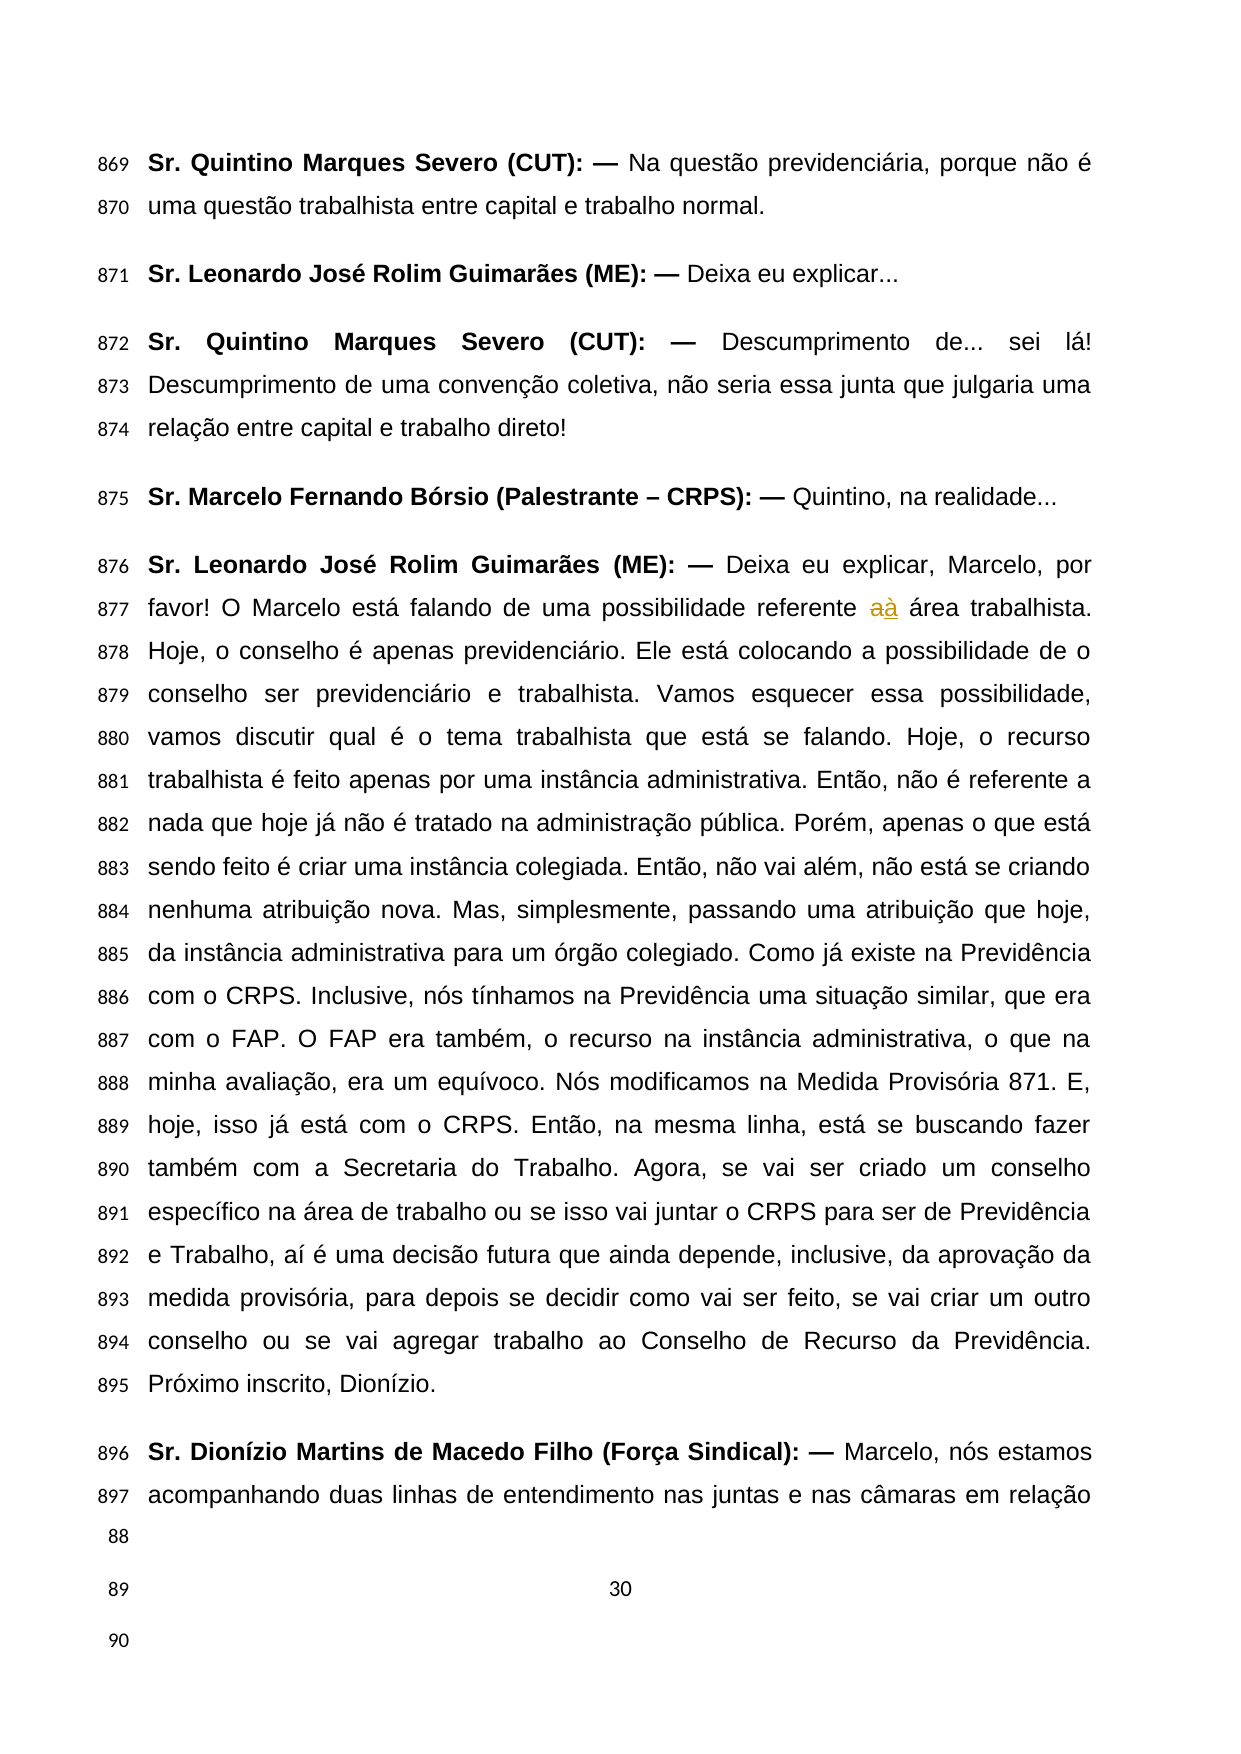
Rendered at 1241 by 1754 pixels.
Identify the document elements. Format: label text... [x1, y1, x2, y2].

text Sr. Quintino Marques Severo (CUT): — Descumprimento de... sei lá! Descumprimento de uma convenção coletiva, não seria essa junta que julgaria uma relação entre capital e trabalho direto! [148, 327, 1092, 442]
text Sr. Marcelo Fernando Bórsio (Palestrante – CRPS): — Quintino, na realidade... [148, 481, 1092, 510]
text Sr. Leonardo José Rolim Guimarães (ME): — Deixa eu explicar, Marcelo, por favor! O Marcelo está falando de uma possibilidade referente área trabalhista. Hoje, o conselho é apenas previdenciário. Ele está colocando a possibilidade de o conselho ser previdenciário e trabalhista. Vamos esquecer essa possibilidade, vamos discutir qual é o tema trabalhista que está se falando. Hoje, o recurso trabalhista é feito apenas por uma instância administrativa. Então, não é referente a nada que hoje já não é tratado na administração pública. Porém, apenas o que está sendo feito é criar uma instância colegiada. Então, não vai além, não está se criando nenhuma atribuição nova. Mas, simplesmente, passando uma atribuição que hoje, da instância administrativa para um órgão colegiado. Como já existe na Previdência com o CRPS. Inclusive, nós tínhamos na Previdência uma situação similar, que era com o FAP. O FAP era também, o recurso na instância administrativa, o que na minha avaliação, era um equívoco. Nós modificamos na Medida Provisória 871. E, hoje, isso já está com o CRPS. Então, na mesma linha, está se buscando fazer também com a Secretaria do Trabalho. Agora, se vai ser criado um conselho específico na área de trabalho ou se isso vai juntar o CRPS para ser de Previdência e Trabalho, aí é uma decisão futura que ainda depende, inclusive, da aprovação da medida provisória, para depois se decidir como vai ser feito, se vai criar um outro conselho ou se vai agregar trabalho ao Conselho de Recurso da Previdência. Próximo inscrito, Dionízio. [148, 549, 1092, 1398]
text Sr. Leonardo José Rolim Guimarães (ME): — Deixa eu explicar... [148, 259, 1092, 288]
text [148, 1437, 1092, 1509]
text Sr. Quintino Marques Severo (CUT): — Na questão previdenciária, porque não é uma questão trabalhista entre capital e trabalho normal. [148, 148, 1092, 219]
